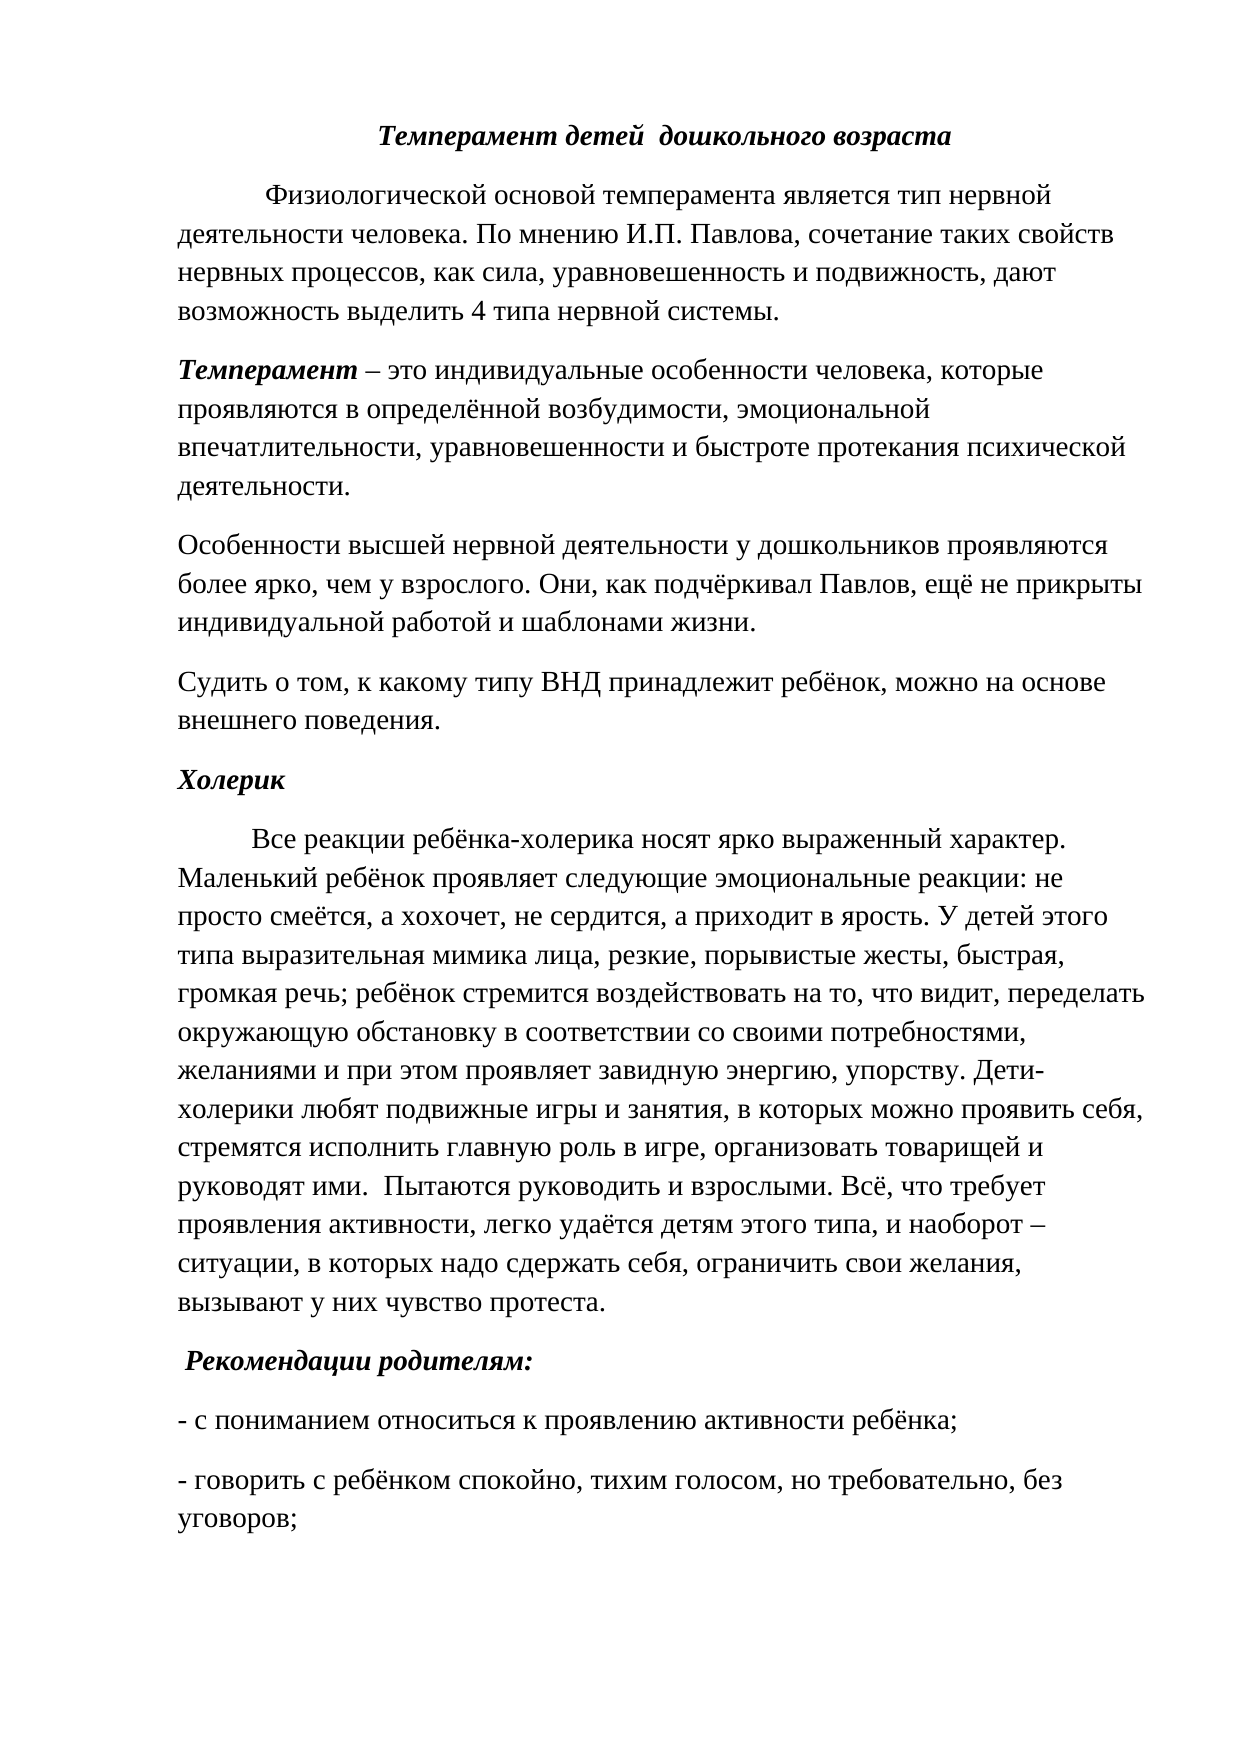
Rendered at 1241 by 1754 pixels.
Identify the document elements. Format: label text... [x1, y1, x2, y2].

text Судить о том, к какому типу ВНД принадлежит ребёнок, можно на основе внешнего поведения. [177, 664, 1152, 736]
text Темперамент детей дошкольного возраста [177, 118, 1152, 152]
text Рекомендации родителям: [177, 1343, 1152, 1377]
text Физиологической основой темперамента является тип нервной деятельности человека. По мнению И.П. Павлова, сочетание таких свойств нервных процессов, как сила, уравновешенность и подвижность, дают возможность выделить 4 типа нервной системы. [177, 177, 1152, 327]
text Все реакции ребёнка-холерика носят ярко выраженный характер. Маленький ребёнок проявляет следующие эмоциональные реакции: не просто смеётся, а хохочет, не сердится, а приходит в ярость. У детей этого типа выразительная мимика лица, резкие, порывистые жесты, быстрая, громкая речь; ребёнок стремится воздействовать на то, что видит, переделать окружающую обстановку в соответствии со своими потребностями, желаниями и при этом проявляет завидную энергию, упорству. Дети-холерики любят подвижные игры и занятия, в которых можно проявить себя, стремятся исполнить главную роль в игре, организовать товарищей и руководят ими. Пытаются руководить и взрослыми. Всё, что требует проявления активности, легко удаётся детям этого типа, и наоборот – ситуации, в которых надо сдержать себя, ограничить свои желания, вызывают у них чувство протеста. [177, 821, 1152, 1317]
text - с пониманием относиться к проявлению активности ребёнка; [177, 1402, 1152, 1436]
text Темперамент – это индивидуальные особенности человека, которые проявляются в определённой возбудимости, эмоциональной впечатлительности, уравновешенности и быстроте протекания психической деятельности. [177, 352, 1152, 502]
text - говорить с ребёнком спокойно, тихим голосом, но требовательно, без уговоров; [177, 1462, 1152, 1534]
text Особенности высшей нервной деятельности у дошкольников проявляются более ярко, чем у взрослого. Они, как подчёркивал Павлов, ещё не прикрыты индивидуальной работой и шаблонами жизни. [177, 527, 1152, 638]
text Холерик [177, 762, 1152, 795]
